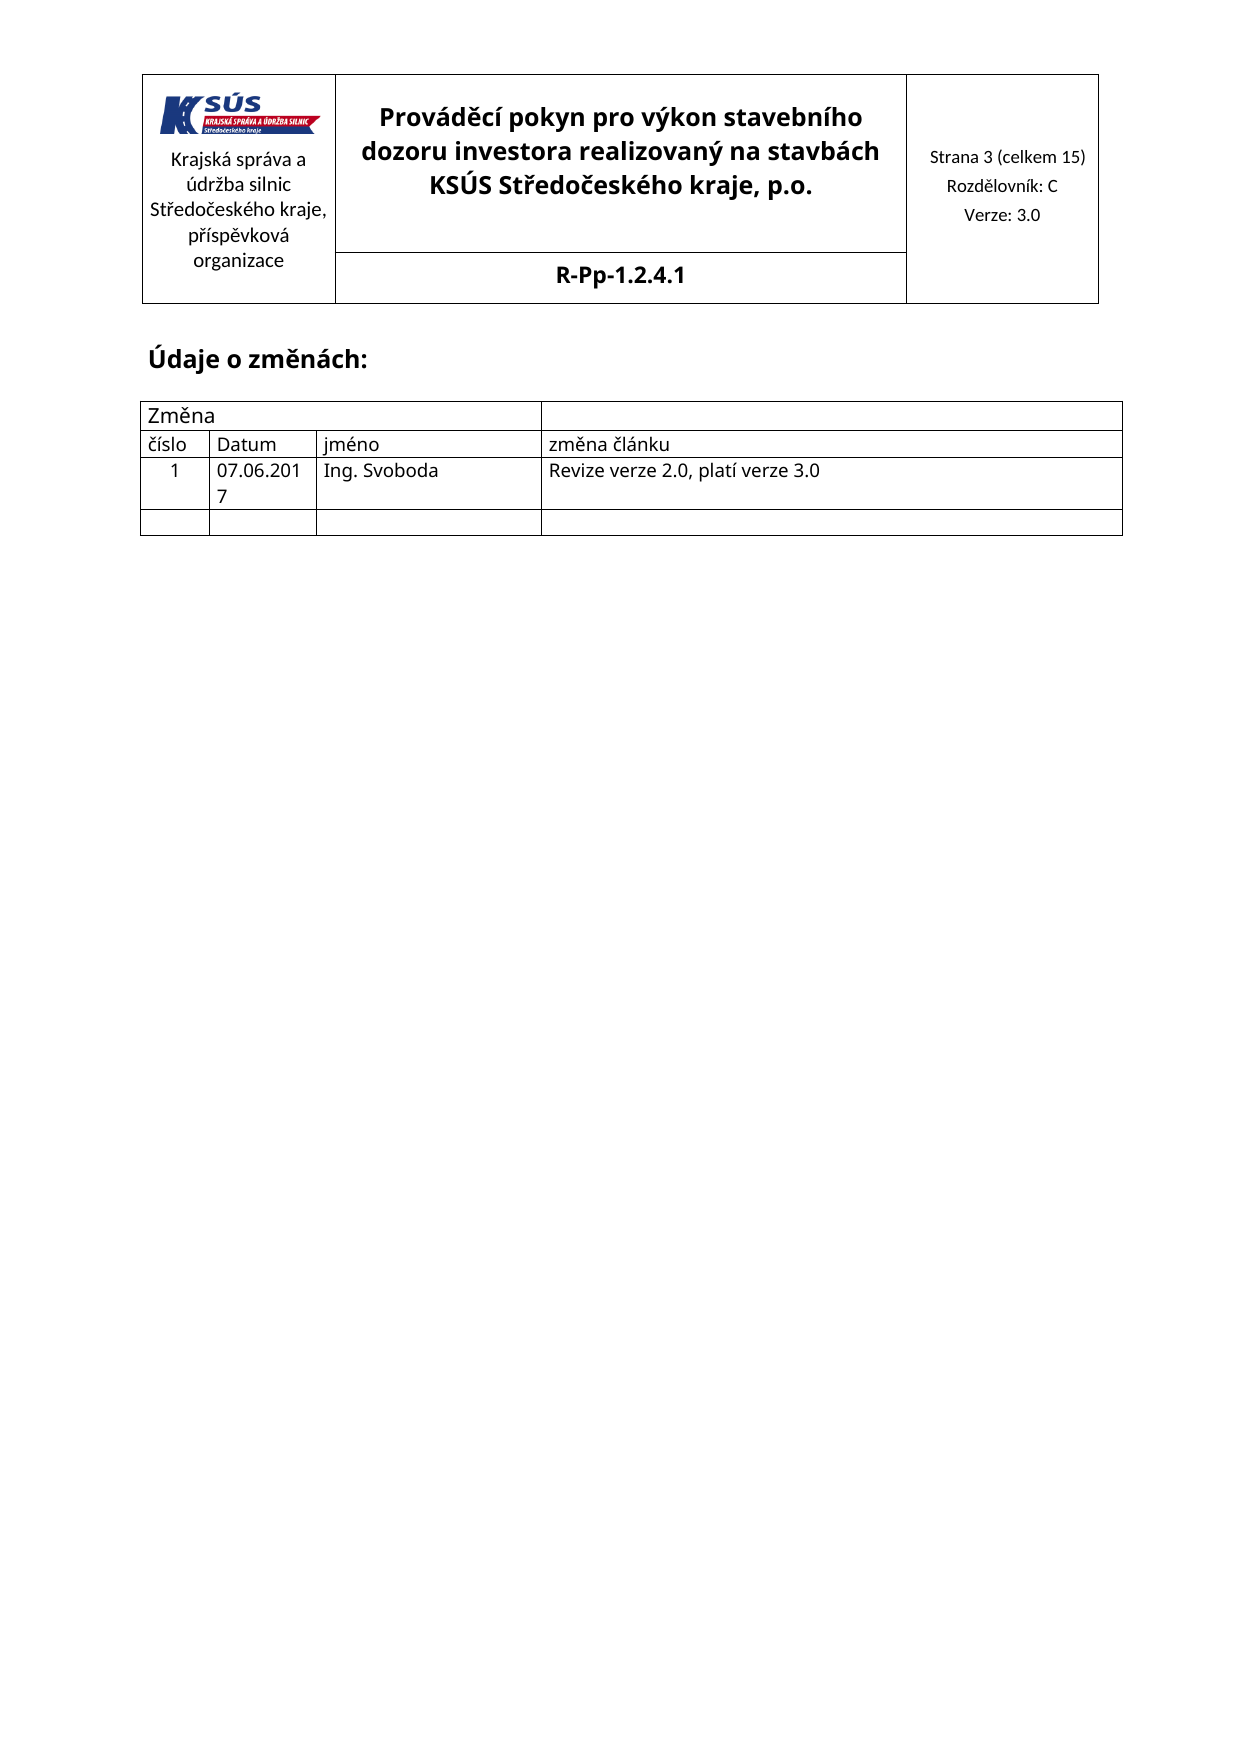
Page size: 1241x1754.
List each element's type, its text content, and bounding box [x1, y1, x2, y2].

table_cell [210, 510, 316, 535]
table_cell Datum [210, 431, 316, 457]
text Údaje o změnách: [148, 342, 1093, 376]
table_cell [141, 510, 209, 535]
table_cell [317, 510, 541, 535]
table_cell 1 [141, 458, 209, 509]
picture [156, 92, 321, 134]
table_cell číslo [141, 431, 209, 457]
table_cell [542, 510, 1122, 535]
table_cell jméno [317, 431, 541, 457]
table_cell Revize verze 2.0, platí verze 3.0 [542, 458, 1122, 509]
table_header Změna [141, 402, 541, 430]
table_cell Ing. Svoboda [317, 458, 541, 509]
table_cell změna článku [542, 431, 1122, 457]
table_header [542, 402, 1122, 430]
table_cell 07.06.2017 [210, 458, 316, 509]
